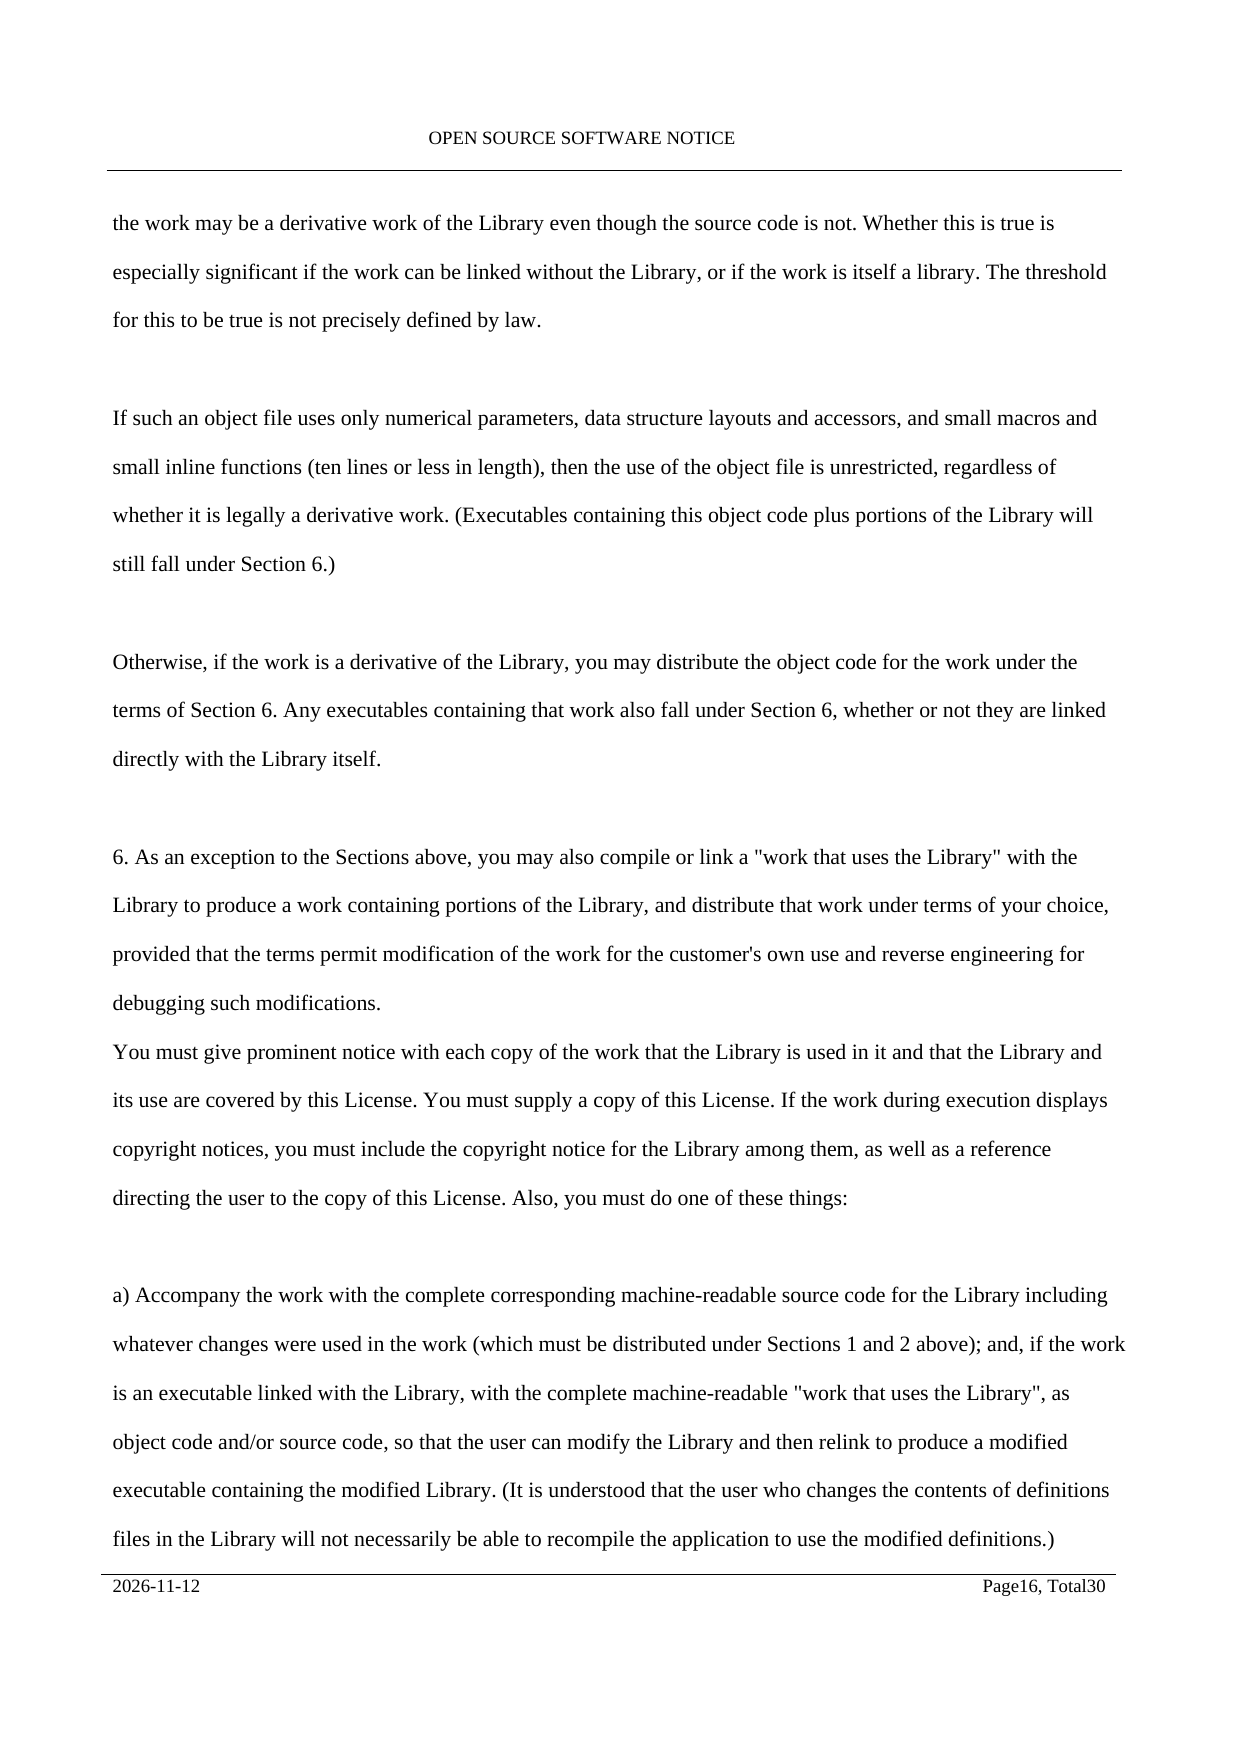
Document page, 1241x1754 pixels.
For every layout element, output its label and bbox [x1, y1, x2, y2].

text [112, 206, 1128, 1555]
